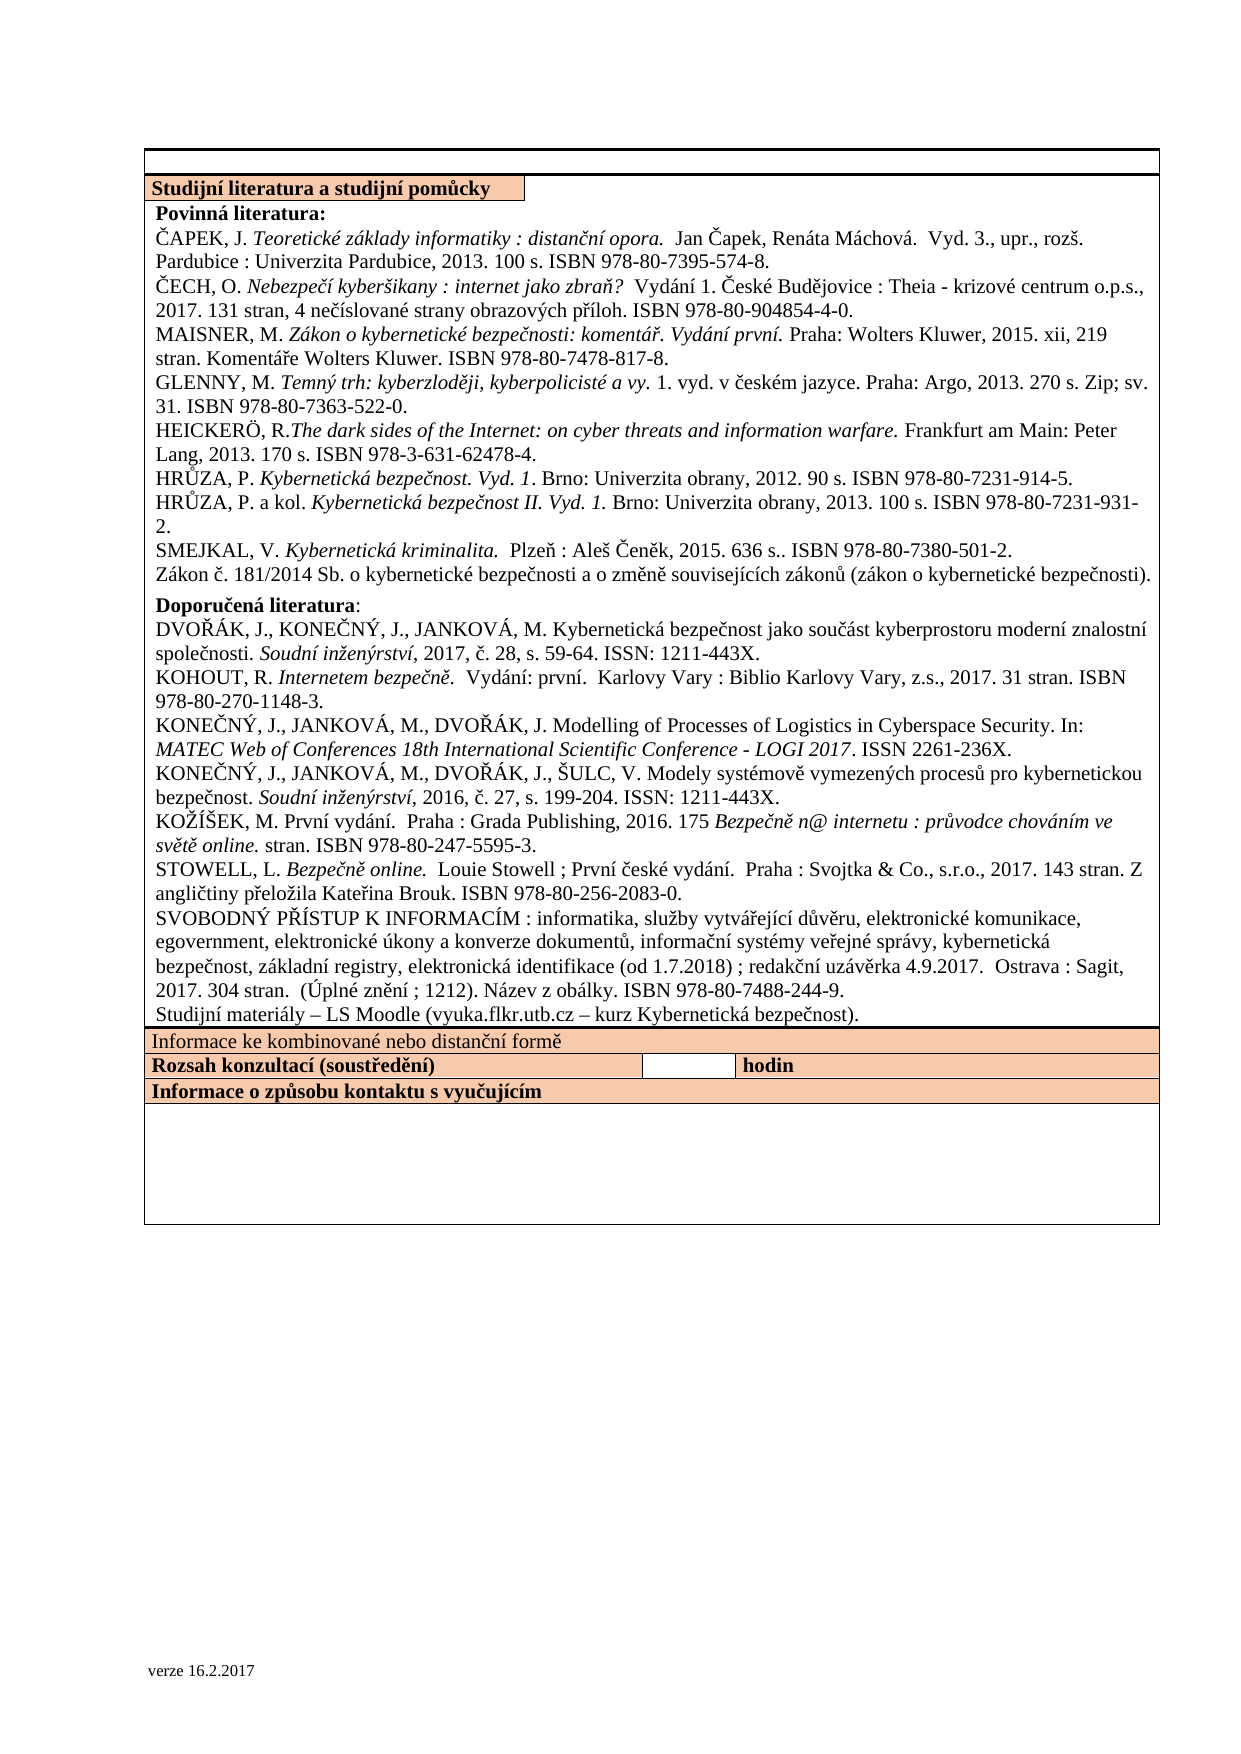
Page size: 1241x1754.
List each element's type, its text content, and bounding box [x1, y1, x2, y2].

table_cell Informace ke kombinované nebo distanční formě [145, 1029, 1159, 1053]
table_cell [525, 176, 1159, 200]
table_cell Informace o způsobu kontaktu s vyučujícím [145, 1079, 1159, 1103]
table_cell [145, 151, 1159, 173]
table_cell Studijní literatura a studijní pomůcky [145, 176, 524, 200]
table_cell hodin [736, 1054, 1159, 1077]
table_cell [643, 1054, 735, 1077]
table_cell [145, 1104, 1159, 1224]
table_cell Povinná literatura: ČAPEK, J. Teoretické základy informatiky : distanční opora. Jan Čapek, Renáta Máchová. Vyd. 3., upr., rozš. Pardubice : Univerzita Pardubice, 2013. 100 s. ISBN 978-80-7395-574-8. ČECH, O. Nebezpečí kyberšikany : internet jako zbraň? Vydání 1. České Budějovice : Theia - krizové centrum o.p.s., 2017. 131 stran, 4 nečíslované strany obrazových příloh. ISBN 978-80-904854-4-0. MAISNER, M. Zákon o kybernetické bezpečnosti: komentář. Vydání první. Praha: Wolters Kluwer, 2015. xii, 219 stran. Komentáře Wolters Kluwer. ISBN 978-80-7478-817-8. GLENNY, M. Temný trh: kyberzloději, kyberpolicisté a vy. 1. vyd. v českém jazyce. Praha: Argo, 2013. 270 s. Zip; sv. 31. ISBN 978-80-7363-522-0. HEICKERÖ, R.The dark sides of the Internet: on cyber threats and information warfare. Frankfurt am Main: Peter Lang, 2013. 170 s. ISBN 978-3-631-62478-4. HRŮZA, P. Kybernetická bezpečnost. Vyd. 1. Brno: Univerzita obrany, 2012. 90 s. ISBN 978-80-7231-914-5. Hrůza, P. a kol. Kybernetická bezpečnost II. Vyd. 1. Brno: Univerzita obrany, 2013. 100 s. ISBN 978-80-7231-931-2. SMEJKAL, V. Kybernetická kriminalita. Plzeň : Aleš Čeněk, 2015. 636 s.. ISBN 978-80-7380-501-2. Zákon č. 181/2014 Sb. o kybernetické bezpečnosti a o změně souvisejících zákonů (zákon o kybernetické bezpečnosti). Doporučená literatura: DVOŘÁK, J., KONEČNÝ, J., JANKOVÁ, M. Kybernetická bezpečnost jako součást kyberprostoru moderní znalostní společnosti. Soudní inženýrství, 2017, č. 28, s. 59-64. ISSN: 1211-443X. KOHOUT, R. Internetem bezpečně. Vydání: první. Karlovy Vary : Biblio Karlovy Vary, z.s., 2017. 31 stran. ISBN 978-80-270-1148-3. KONEČNÝ, J., JANKOVÁ, M., DVOŘÁK, J. Modelling of Processes of Logistics in Cyberspace Security. In: MATEC Web of Conferences 18th International Scientific Conference - LOGI 2017. ISSN 2261-236X. KONEČNÝ, J., JANKOVÁ, M., DVOŘÁK, J., ŠULC, V. Modely systémově vymezených procesů pro kybernetickou bezpečnost. Soudní inženýrství, 2016, č. 27, s. 199-204. ISSN: 1211-443X. KOŽÍŠEK, M. První vydání. Praha : Grada Publishing, 2016. 175 Bezpečně n@ internetu : průvodce chováním ve světě online. stran. ISBN 978-80-247-5595-3. STOWELL, L. Bezpečně online. Louie Stowell ; První české vydání. Praha : Svojtka & Co., s.r.o., 2017. 143 stran. Z angličtiny přeložila Kateřina Brouk. ISBN 978-80-256-2083-0. SVOBODNÝ PŘÍSTUP K INFORMACÍM : informatika, služby vytvářející důvěru, elektronické komunikace, egovernment, elektronické úkony a konverze dokumentů, informační systémy veřejné správy, kybernetická bezpečnost, základní registry, elektronická identifikace (od 1.7.2018) ; redakční uzávěrka 4.9.2017. Ostrava : Sagit, 2017. 304 stran. (Úplné znění ; 1212). Název z obálky. ISBN 978-80-7488-244-9. Studijní materiály – LS Moodle (vyuka.flkr.utb.cz – kurz Kybernetická bezpečnost). [145, 200, 1159, 1026]
table_cell Rozsah konzultací (soustředění) [145, 1054, 642, 1077]
